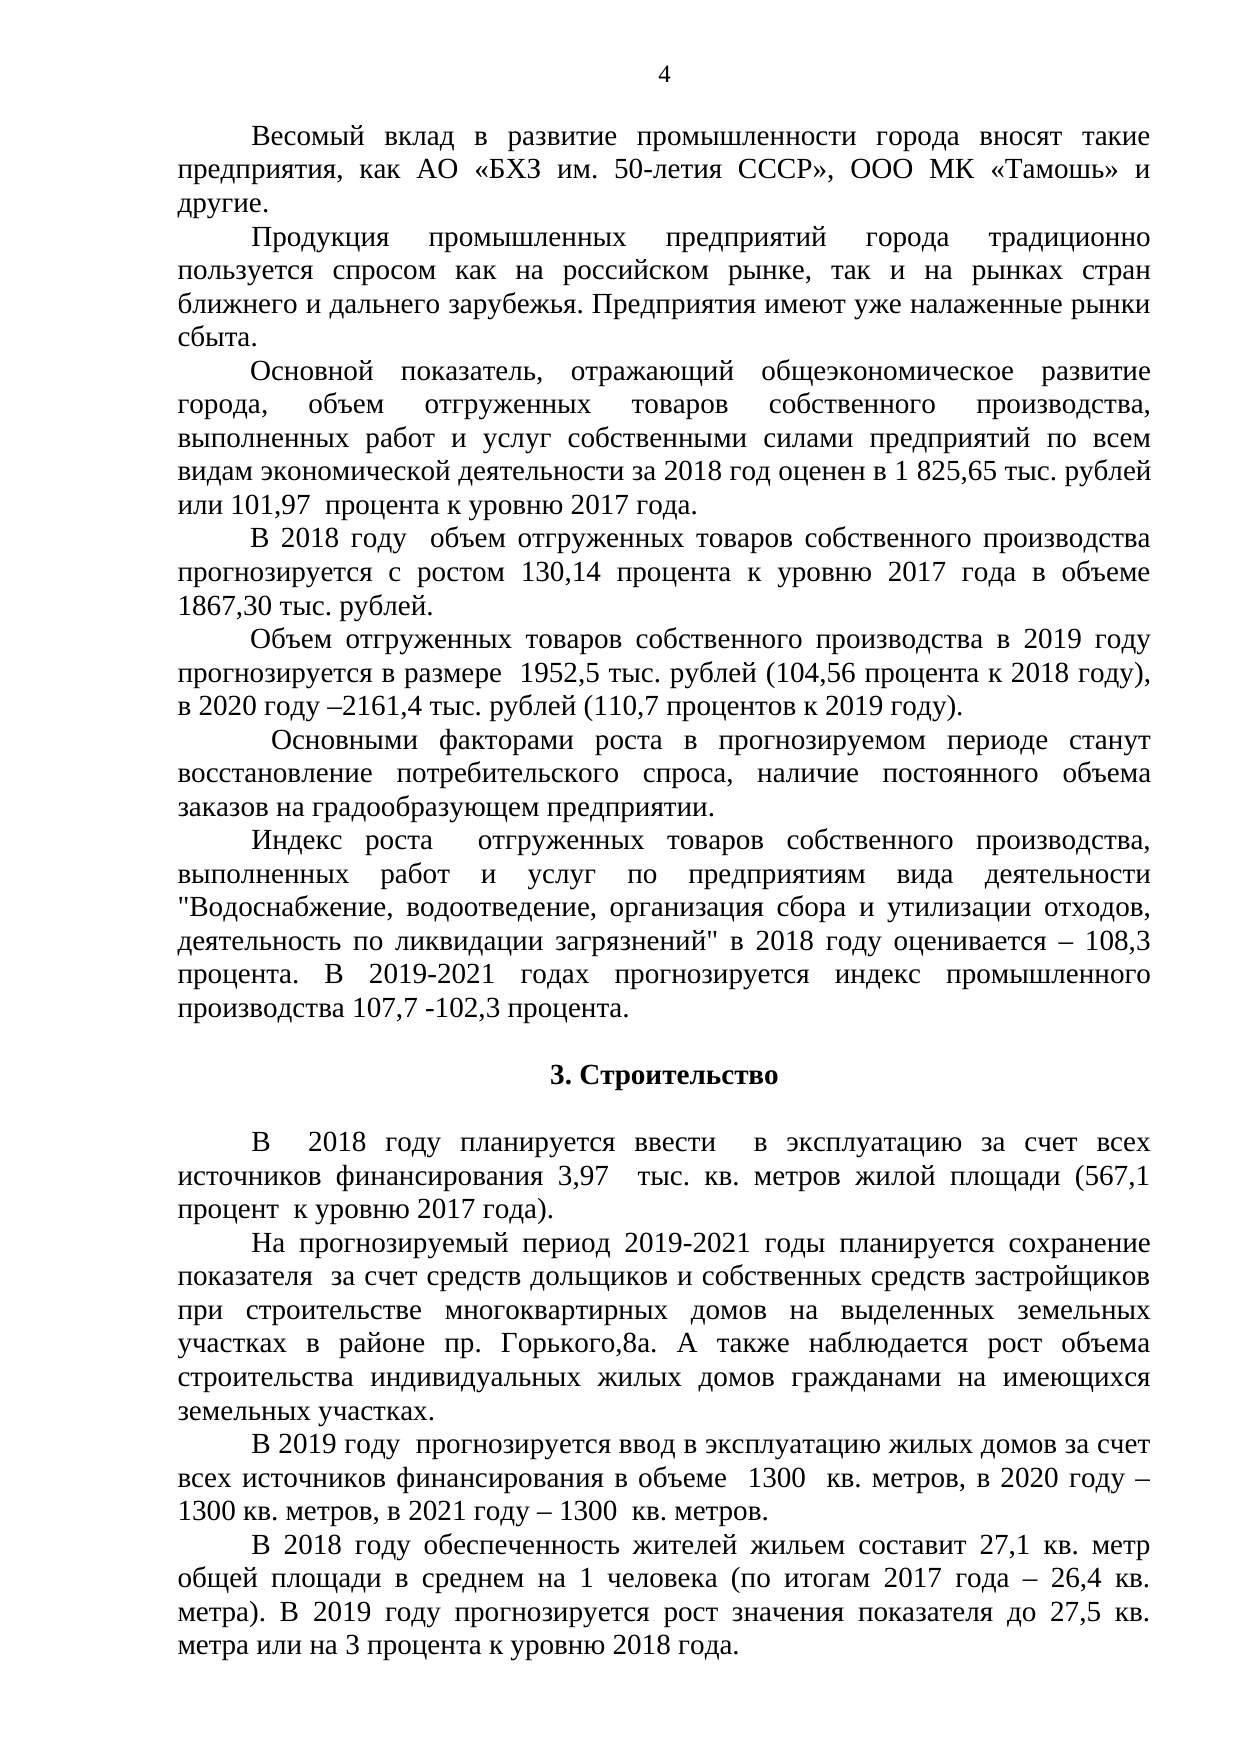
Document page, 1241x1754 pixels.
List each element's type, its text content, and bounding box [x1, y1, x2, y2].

text В 2018 году объем отгруженных товаров собственного производства прогнозируется с ростом 130,14 процента к уровню 2017 года в объеме 1867,30 тыс. рублей. [177, 521, 1152, 621]
text Весомый вклад в развитие промышленности города вносят такие предприятия, как АО «БХЗ им. 50-летия СССР», ООО МК «Тамошь» и другие. [177, 118, 1152, 219]
text Индекс роста отгруженных товаров собственного производства, выполненных работ и услуг по предприятиям вида деятельности "Водоснабжение, водоотведение, организация сбора и утилизации отходов, деятельность по ликвидации загрязнений" в 2018 году оценивается – 108,3 процента. В 2019-2021 годах прогнозируется индекс промышленного производства 107,7 -102,3 процента. [177, 822, 1152, 1024]
text Основными факторами роста в прогнозируемом периоде станут восстановление потребительского спроса, наличие постоянного объема заказов на градообразующем предприятии. [177, 722, 1152, 822]
text Продукция промышленных предприятий города традиционно пользуется спросом как на российском рынке, так и на рынках стран ближнего и дальнего зарубежья. Предприятия имеют уже налаженные рынки сбыта. [177, 219, 1152, 353]
text Основной показатель, отражающий общеэкономическое развитие города, объем отгруженных товаров собственного производства, выполненных работ и услуг собственными силами предприятий по всем видам экономической деятельности за 2018 год оценен в 1 825,65 тыс. рублей или 101,97 процента к уровню 2017 года. [177, 353, 1152, 521]
text В 2018 году планируется ввести в эксплуатацию за счет всех источников финансирования 3,97 тыс. кв. метров жилой площади (567,1 процент к уровню 2017 года). [177, 1124, 1152, 1225]
text В 2019 году прогнозируется ввод в эксплуатацию жилых домов за счет всех источников финансирования в объеме 1300 кв. метров, в 2020 году – 1300 кв. метров, в 2021 году – 1300 кв. метров. [177, 1426, 1152, 1527]
text Объем отгруженных товаров собственного производства в 2019 году прогнозируется в размере 1952,5 тыс. рублей (104,56 процента к 2018 году), в 2020 году –2161,4 тыс. рублей (110,7 процентов к 2019 году). [177, 621, 1152, 722]
text В 2018 году обеспеченность жителей жильем составит 27,1 кв. метр общей площади в среднем на 1 человека (по итогам 2017 года – 26,4 кв. метра). В 2019 году прогнозируется рост значения показателя до 27,5 кв. метра или на 3 процента к уровню 2018 года. [177, 1527, 1152, 1661]
text На прогнозируемый период 2019-2021 годы планируется сохранение показателя за счет средств дольщиков и собственных средств застройщиков при строительстве многоквартирных домов на выделенных земельных участках в районе пр. Горького,8а. А также наблюдается рост объема строительства индивидуальных жилых домов гражданами на имеющихся земельных участках. [177, 1225, 1152, 1426]
text 3. Строительство [177, 1057, 1152, 1091]
